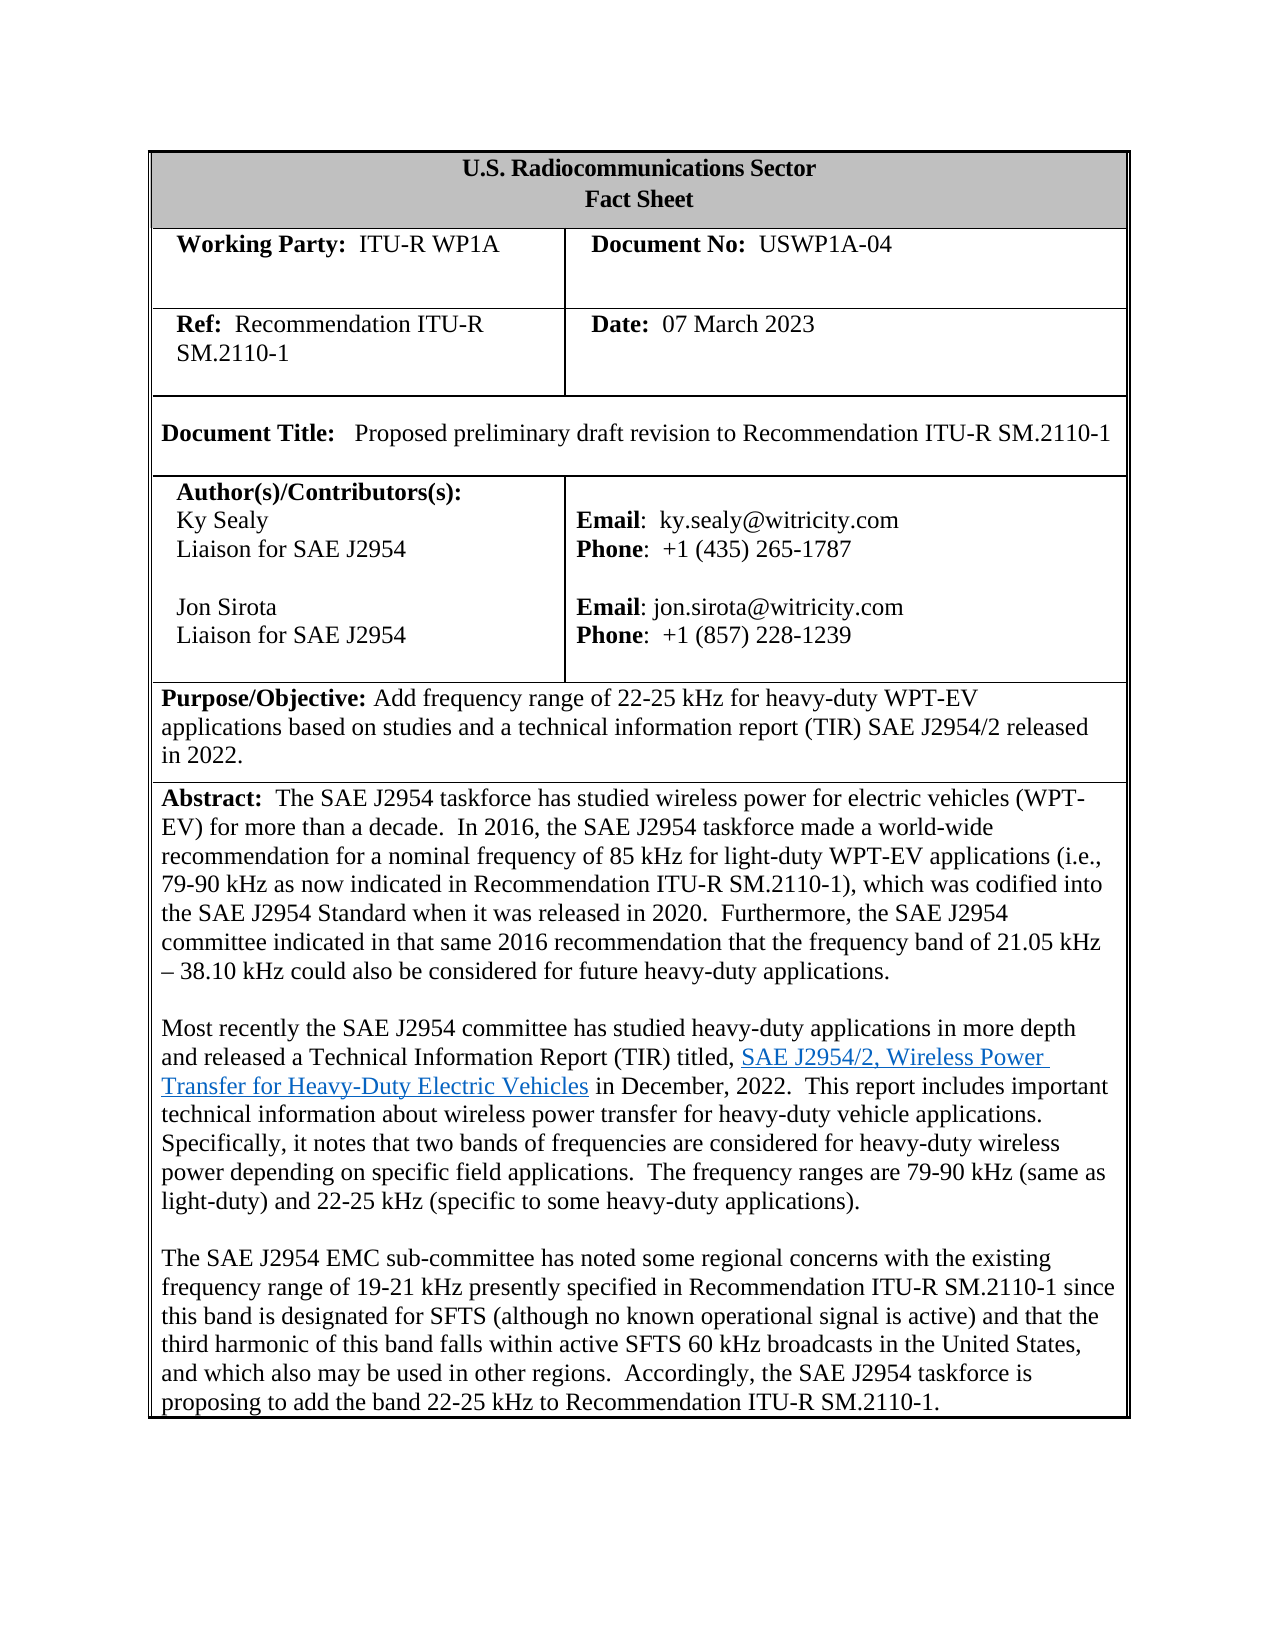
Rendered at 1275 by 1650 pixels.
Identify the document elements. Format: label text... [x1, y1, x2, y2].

table_cell Working Party: ITU-R WP1A [152, 229, 564, 307]
table_cell Document No: USWP1A-04 [566, 229, 1126, 307]
table_header U.S. Radiocommunications Sector Fact Sheet [152, 153, 1126, 228]
table_cell Ref: Recommendation ITU-R SM.2110-1 [152, 309, 564, 395]
table_cell Author(s)/Contributors(s): Ky Sealy Liaison for SAE J2954 Jon Sirota Liaison for SAE J2954 [152, 476, 564, 681]
table_cell Abstract: The SAE J2954 taskforce has studied wireless power for electric vehicles (WPT-EV) for more than a decade. In 2016, the SAE J2954 taskforce made a world-wide recommendation for a nominal frequency of 85 kHz for light-duty WPT-EV applications (i.e., 79-90 kHz as now indicated in Recommendation ITU-R SM.2110-1), which was codified into the SAE J2954 Standard when it was released in 2020. Furthermore, the SAE J2954 committee indicated in that same 2016 recommendation that the frequency band of 21.05 kHz – 38.10 kHz could also be considered for future heavy-duty applications. Most recently the SAE J2954 committee has studied heavy-duty applications in more depth and released a Technical Information Report (TIR) titled, SAE J2954/2, Wireless Power Transfer for Heavy-Duty Electric Vehicles in December, 2022. This report includes important technical information about wireless power transfer for heavy-duty vehicle applications. Specifically, it notes that two bands of frequencies are considered for heavy-duty wireless power depending on specific field applications. The frequency ranges are 79-90 kHz (same as light-duty) and 22-25 kHz (specific to some heavy-duty applications). The SAE J2954 EMC sub-committee has noted some regional concerns with the existing frequency range of 19-21 kHz presently specified in Recommendation ITU-R SM.2110-1 since this band is designated for SFTS (although no known operational signal is active) and that the third harmonic of this band falls within active SFTS 60 kHz broadcasts in the United States, and which also may be used in other regions. Accordingly, the SAE J2954 taskforce is proposing to add the band 22-25 kHz to Recommendation ITU-R SM.2110-1. [152, 783, 1126, 1416]
table_cell Document Title: Proposed preliminary draft revision to Recommendation ITU-R SM.2110-1 [152, 396, 1126, 475]
table_cell Email: ky.sealy@witricity.com Phone: +1 (435) 265-1787 Email: jon.sirota@witricity.com Phone: +1 (857) 228-1239 [566, 477, 1126, 681]
table_cell Date: 07 March 2023 [566, 309, 1126, 395]
table_cell Purpose/Objective: Add frequency range of 22-25 kHz for heavy-duty WPT-EV applications based on studies and a technical information report (TIR) SAE J2954/2 released in 2022. [152, 683, 1126, 782]
